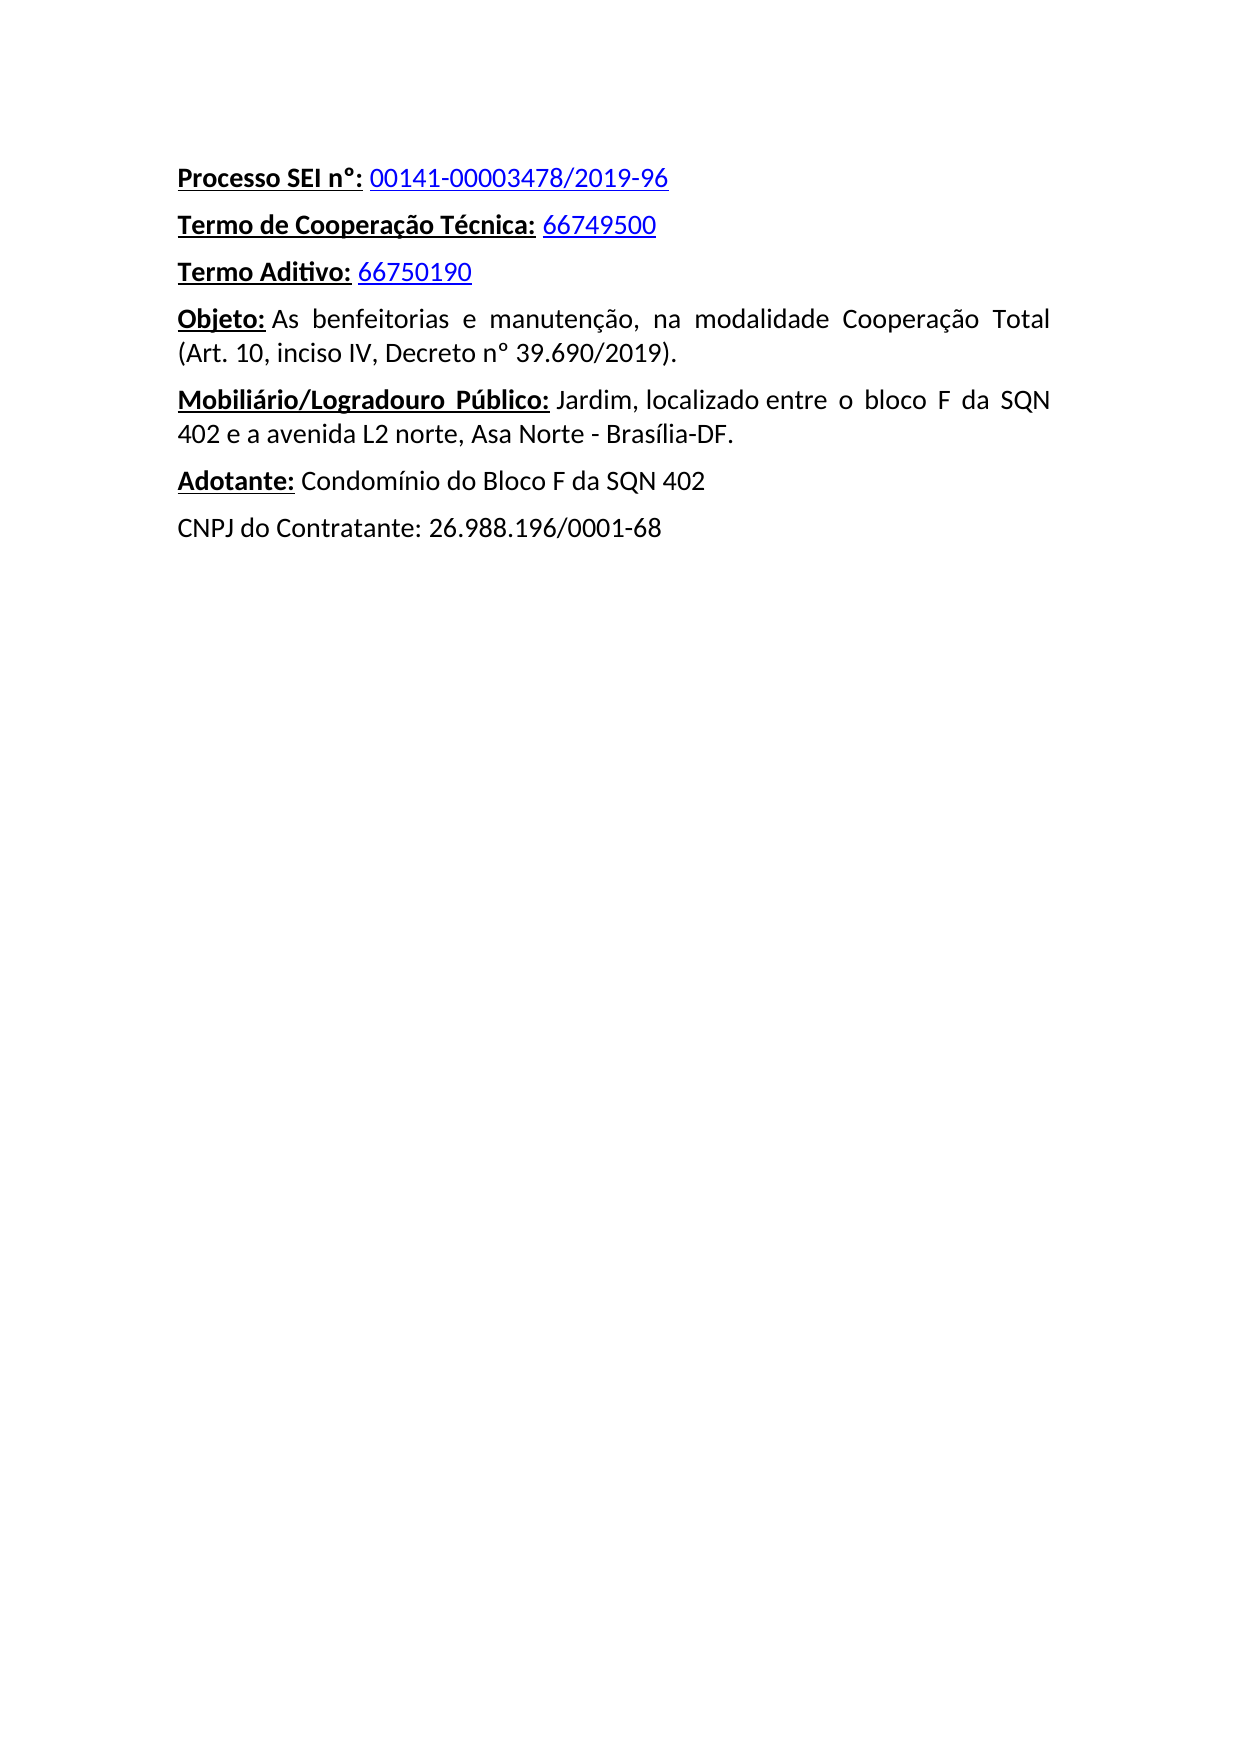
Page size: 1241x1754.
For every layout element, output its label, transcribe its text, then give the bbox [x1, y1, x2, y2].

text Objeto: As benfeitorias e manutenção, na modalidade Cooperação Total (Art. 10, inciso IV, Decreto nº 39.690/2019). [177, 301, 1051, 369]
text Termo Aditivo: 66750190 [177, 254, 1051, 288]
text CNPJ do Contratante: 26.988.196/0001-68 [177, 510, 1051, 544]
text Adotante: Condomínio do Bloco F da SQN 402 [177, 463, 1051, 498]
text Termo de Cooperação Técnica: 66749500 [177, 207, 1051, 241]
text Mobiliário/Logradouro Público: Jardim, localizado entre o bloco F da SQN 402 e a avenida L2 norte, Asa Norte - Brasília-DF. [177, 382, 1051, 451]
text Processo SEI nº: 00141-00003478/2019-96 [177, 160, 1051, 194]
